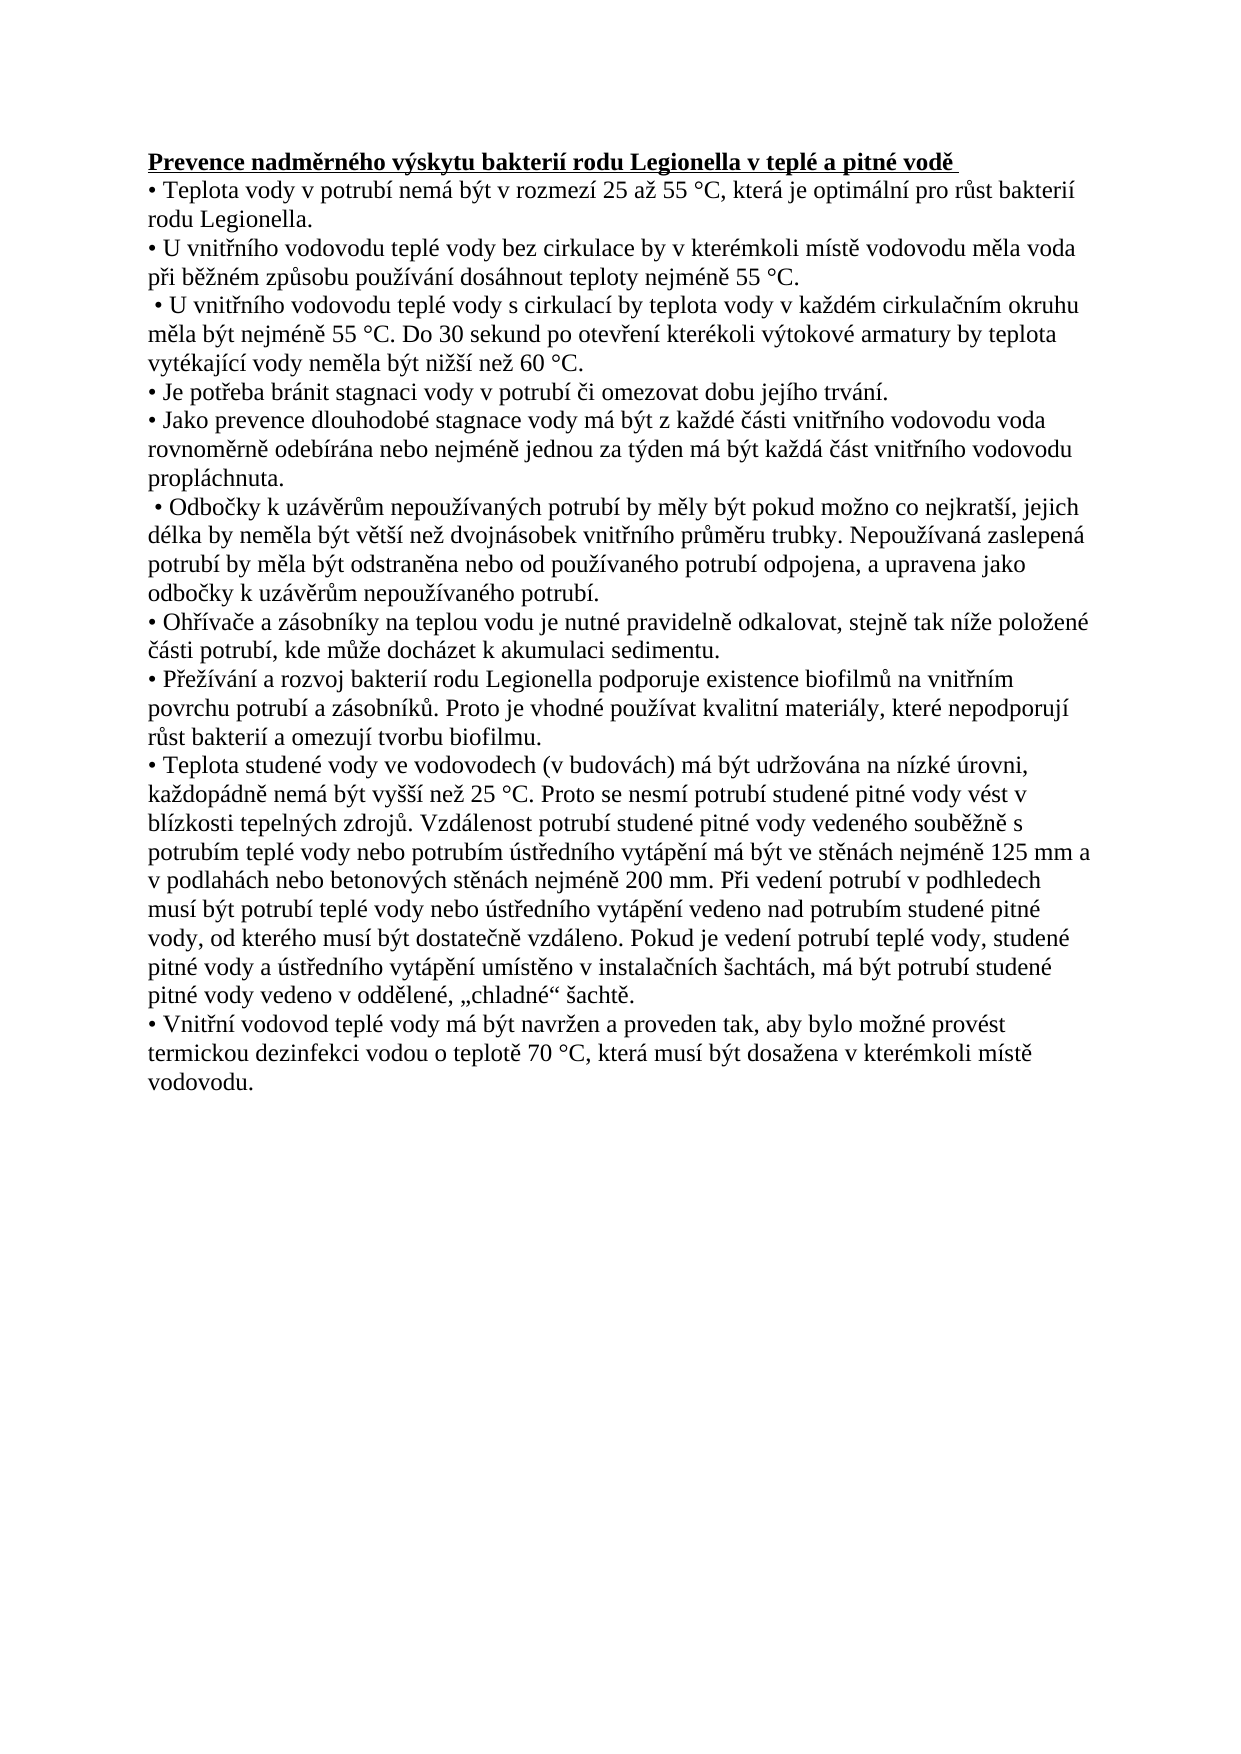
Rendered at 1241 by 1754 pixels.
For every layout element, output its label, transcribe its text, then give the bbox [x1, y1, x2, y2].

text • Teplota studené vody ve vodovodech (v budovách) má být udržována na nízké úrovni, každopádně nemá být vyšší než 25 °C. Proto se nesmí potrubí studené pitné vody vést v blízkosti tepelných zdrojů. Vzdálenost potrubí studené pitné vody vedeného souběžně s potrubím teplé vody nebo potrubím ústředního vytápění má být ve stěnách nejméně 125 mm a v podlahách nebo betonových stěnách nejméně 200 mm. Při vedení potrubí v podhledech musí být potrubí teplé vody nebo ústředního vytápění vedeno nad potrubím studené pitné vody, od kterého musí být dostatečně vzdáleno. Pokud je vedení potrubí teplé vody, studené pitné vody a ústředního vytápění umístěno v instalačních šachtách, má být potrubí studené pitné vody vedeno v oddělené, „chladné“ šachtě. [148, 751, 1093, 1009]
text • Odbočky k uzávěrům nepoužívaných potrubí by měly být pokud možno co nejkratší, jejich délka by neměla být větší než dvojnásobek vnitřního průměru trubky. Nepoužívaná zaslepená potrubí by měla být odstraněna nebo od používaného potrubí odpojena, a upravena jako odbočky k uzávěrům nepoužívaného potrubí. [148, 492, 1093, 607]
text • Vnitřní vodovod teplé vody má být navržen a proveden tak, aby bylo možné provést termickou dezinfekci vodou o teplotě 70 °C, která musí být dosažena v kterémkoli místě vodovodu. [148, 1009, 1093, 1096]
text • U vnitřního vodovodu teplé vody s cirkulací by teplota vody v každém cirkulačním okruhu měla být nejméně 55 °C. Do 30 sekund po otevření kterékoli výtokové armatury by teplota vytékající vody neměla být nižší než 60 °C. [148, 291, 1093, 377]
text • Jako prevence dlouhodobé stagnace vody má být z každé části vnitřního vodovodu voda rovnoměrně odebírána nebo nejméně jednou za týden má být každá část vnitřního vodovodu propláchnuta. [148, 406, 1093, 492]
text • Přežívání a rozvoj bakterií rodu Legionella podporuje existence biofilmů na vnitřním povrchu potrubí a zásobníků. Proto je vhodné používat kvalitní materiály, které nepodporují růst bakterií a omezují tvorbu biofilmu. [148, 664, 1093, 751]
text • Ohřívače a zásobníky na teplou vodu je nutné pravidelně odkalovat, stejně tak níže položené části potrubí, kde může docházet k akumulaci sedimentu. [148, 607, 1093, 664]
text • Teplota vody v potrubí nemá být v rozmezí 25 až 55 °C, která je optimální pro růst bakterií rodu Legionella. [148, 176, 1093, 233]
text • Je potřeba bránit stagnaci vody v potrubí či omezovat dobu jejího trvání. [148, 377, 1093, 406]
text Prevence nadměrného výskytu bakterií rodu Legionella v teplé a pitné vodě [148, 147, 1093, 176]
text • U vnitřního vodovodu teplé vody bez cirkulace by v kterémkoli místě vodovodu měla voda při běžném způsobu používání dosáhnout teploty nejméně 55 °C. [148, 233, 1093, 291]
